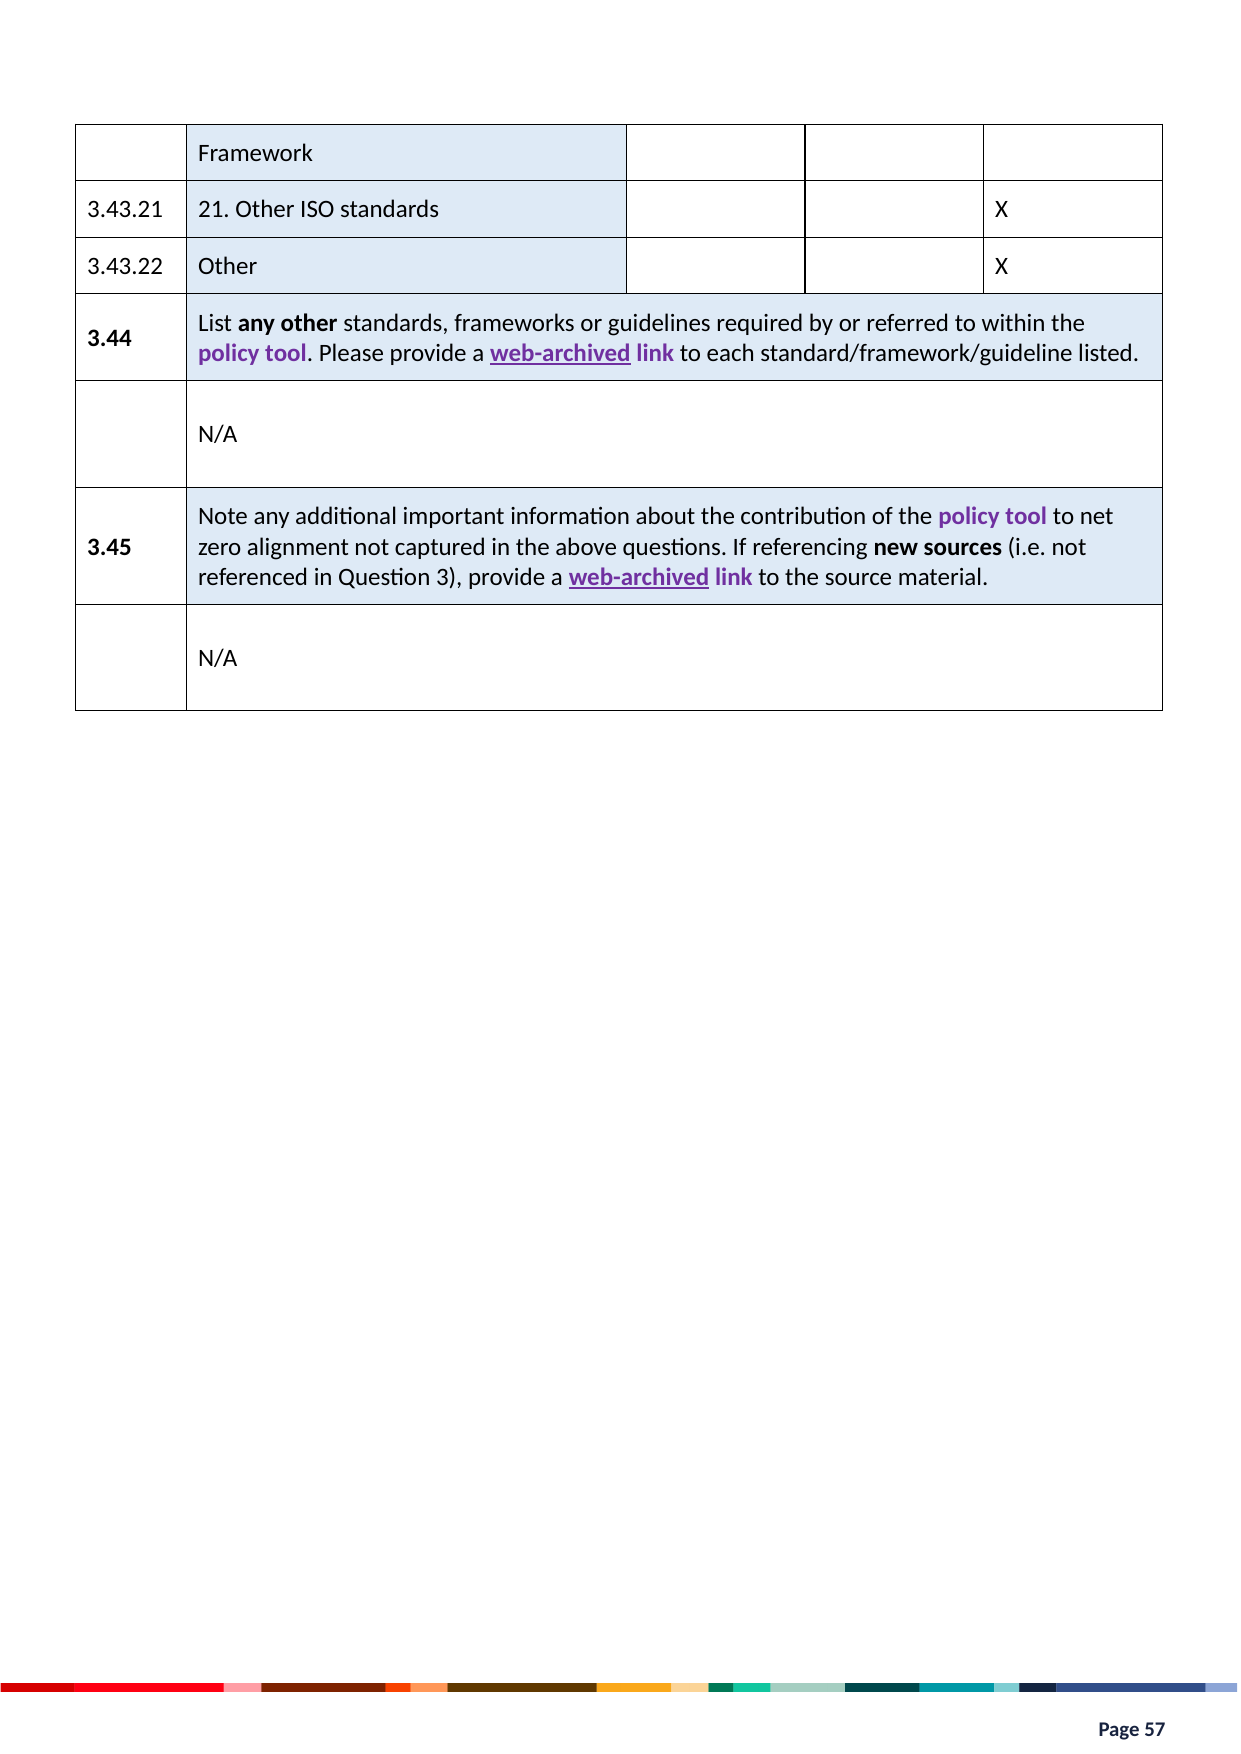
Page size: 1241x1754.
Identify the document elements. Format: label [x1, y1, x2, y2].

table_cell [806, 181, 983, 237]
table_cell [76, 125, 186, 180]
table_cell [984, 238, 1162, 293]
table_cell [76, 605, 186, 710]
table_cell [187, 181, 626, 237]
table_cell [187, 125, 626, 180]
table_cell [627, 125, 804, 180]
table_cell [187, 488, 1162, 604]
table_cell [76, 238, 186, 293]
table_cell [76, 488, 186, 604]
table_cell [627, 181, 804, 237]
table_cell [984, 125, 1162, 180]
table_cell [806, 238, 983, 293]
picture [0, 1683, 1236, 1692]
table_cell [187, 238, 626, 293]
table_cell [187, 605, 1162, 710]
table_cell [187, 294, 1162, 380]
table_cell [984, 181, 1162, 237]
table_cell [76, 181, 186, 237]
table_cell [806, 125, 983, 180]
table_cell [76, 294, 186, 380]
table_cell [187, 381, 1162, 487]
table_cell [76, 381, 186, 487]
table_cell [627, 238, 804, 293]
